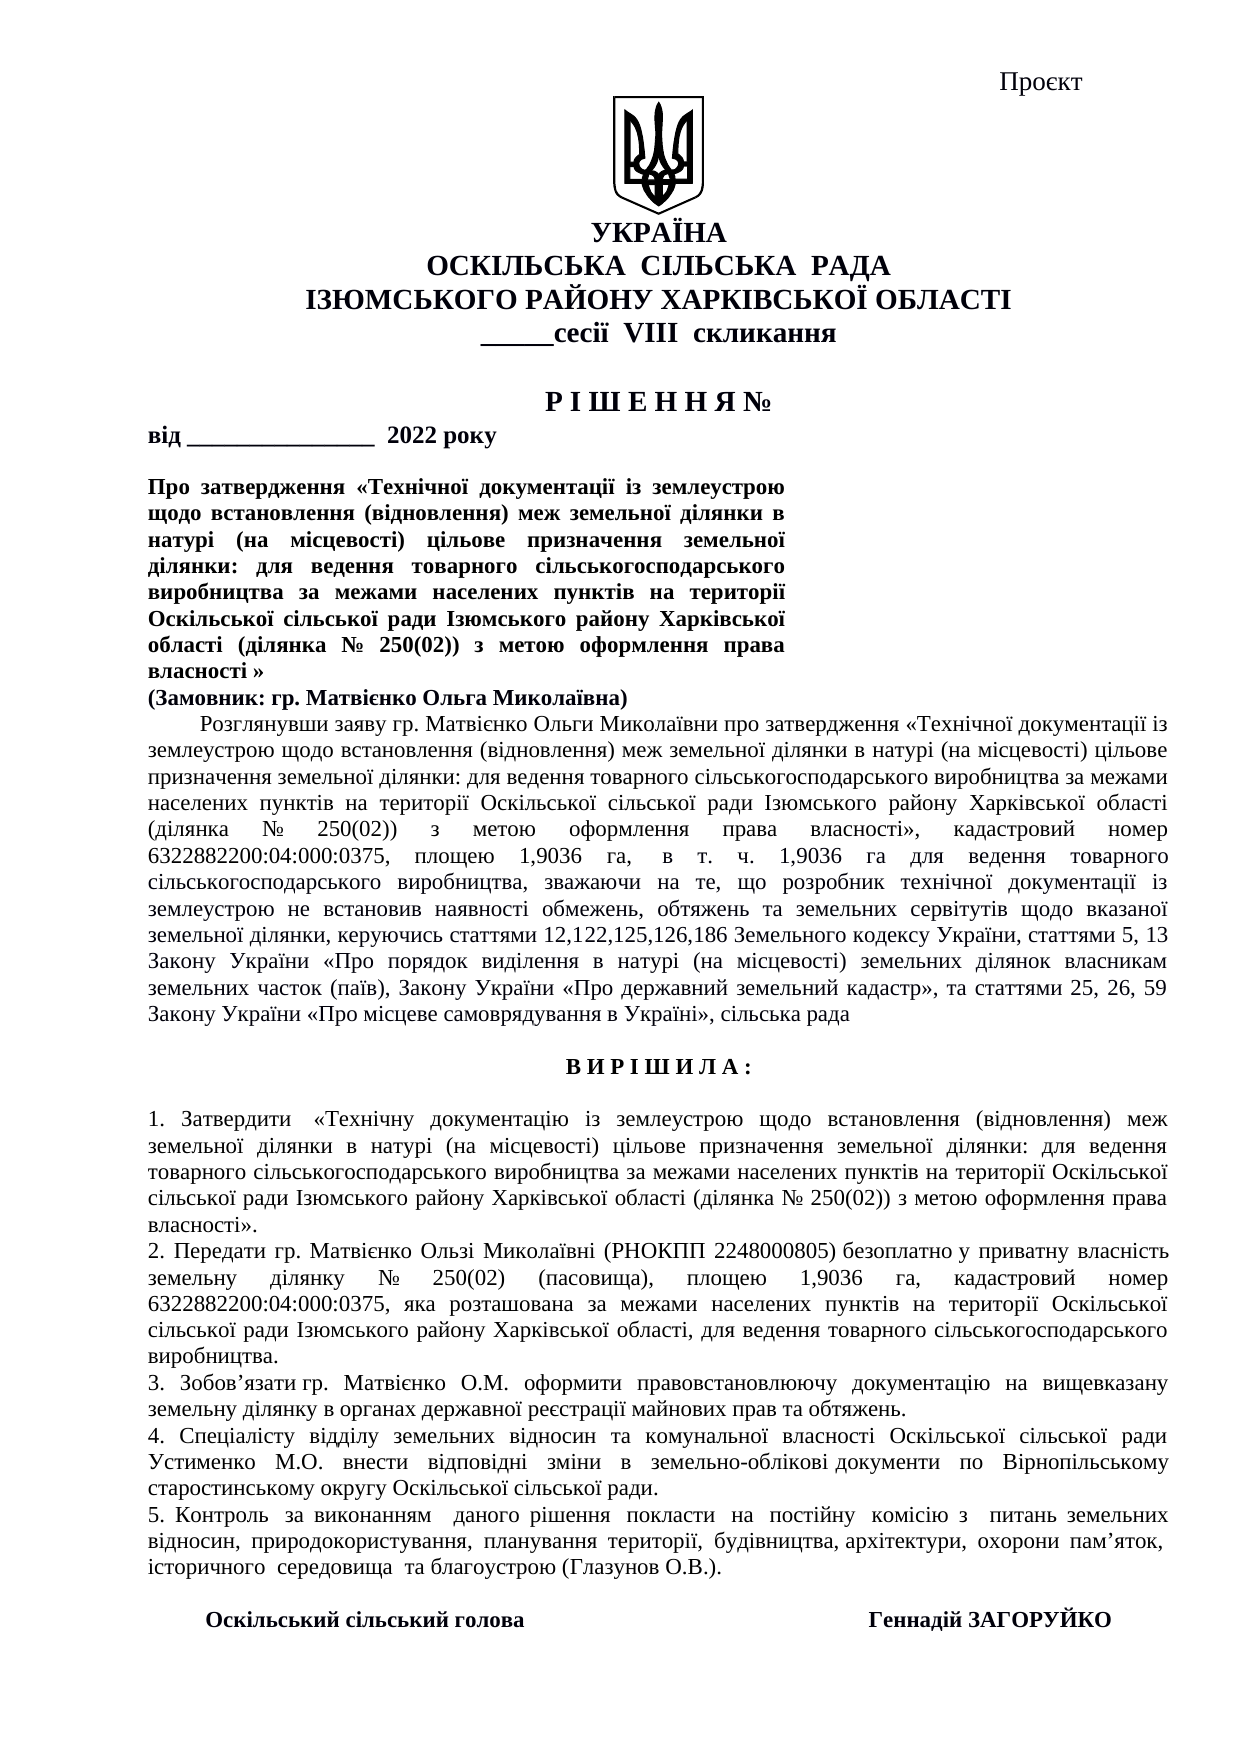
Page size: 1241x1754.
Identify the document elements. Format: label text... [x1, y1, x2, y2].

text В И Р І Ш И Л А : [148, 1053, 1169, 1079]
text ІЗЮМСЬКОГО РАЙОНУ ХАРКІВСЬКОЇ ОБЛАСТІ [148, 282, 1169, 316]
text 2. Передати гр. Матвієнко Ользі Миколаївні (РНОКПП 2248000805) безоплатно у приватну власність земельну ділянку № 250(02) (пасовища), площею 1,9036 га, кадастровий номер 6322882200:04:000:0375, яка розташована за межами населених пунктів на території Оскільської сільської ради Ізюмського району Харківської області, для ведення товарного сільськогосподарського виробництва. [148, 1237, 1169, 1369]
text Оскільський сільський голова Геннадій ЗАГОРУЙКО [148, 1606, 1169, 1632]
text Р І Ш Е Н Н Я № [148, 384, 1169, 417]
text від _______________ 2022 року [148, 420, 1169, 449]
text УКРАЇНА [148, 215, 1169, 248]
text (Замовник: гр. Матвієнко Ольга Миколаївна) [148, 684, 1169, 710]
text Про затвердження «Технічної документації із землеустрою щодо встановлення (відновлення) меж земельної ділянки в натурі (на місцевості) цільове призначення земельної ділянки: для ведення товарного сільськогосподарського виробництва за межами населених пунктів на території Оскільської сільської ради Ізюмського району Харківської області (ділянка № 250(02)) з метою оформлення права власності » [148, 473, 786, 684]
text 4. Спеціалісту відділу земельних відносин та комунальної власності Оскільської сільської ради Устименко М.О. внести відповідні зміни в земельно-облікові документи по Вірнопільському старостинському округу Оскільської сільської ради. [148, 1422, 1169, 1501]
text ОСКІЛЬСЬКА СІЛЬСЬКА РАДА [148, 248, 1169, 282]
text Проєкт [148, 65, 1169, 96]
text Розглянувши заяву гр. Матвієнко Ольги Миколаївни про затвердження «Технічної документації із землеустрою щодо встановлення (відновлення) меж земельної ділянки в натурі (на місцевості) цільове призначення земельної ділянки: для ведення товарного сільськогосподарського виробництва за межами населених пунктів на території Оскільської сільської ради Ізюмського району Харківської області (ділянка № 250(02)) з метою оформлення права власності», кадастровий номер 6322882200:04:000:0375, площею 1,9036 га, в т. ч. 1,9036 га для ведення товарного сільськогосподарського виробництва, зважаючи на те, що розробник технічної документації із землеустрою не встановив наявності обмежень, обтяжень та земельних сервітутів щодо вказаної земельної ділянки, керуючись статтями 12,122,125,126,186 Земельного кодексу України, статтями 5, 13 Закону України «Про порядок виділення в натурі (на місцевості) земельних ділянок власникам земельних часток (паїв), Закону України «Про державний земельний кадастр», та статтями 25, 26, 59 Закону України «Про місцеве самоврядування в Україні», сільська рада [148, 710, 1169, 1026]
text _____сесії VIII скликання [148, 316, 1169, 349]
text 3. Зобов’язати гр. Матвієнко О.М. оформити правовстановлюючу документацію на вищевказану земельну ділянку в органах державної реєстрації майнових прав та обтяжень. [148, 1369, 1169, 1422]
text 5. Контроль за виконанням даного рішення покласти на постійну комісію з питань земельних відносин, природокористування, планування території, будівництва, архітектури, охорони пам’яток, історичного середовища та благоустрою (Глазунов О.В.). [148, 1501, 1169, 1580]
text 1. Затвердити «Технічну документацію із землеустрою щодо встановлення (відновлення) меж земельної ділянки в натурі (на місцевості) цільове призначення земельної ділянки: для ведення товарного сільськогосподарського виробництва за межами населених пунктів на території Оскільської сільської ради Ізюмського району Харківської області (ділянка № 250(02)) з метою оформлення права власності». [148, 1105, 1169, 1237]
